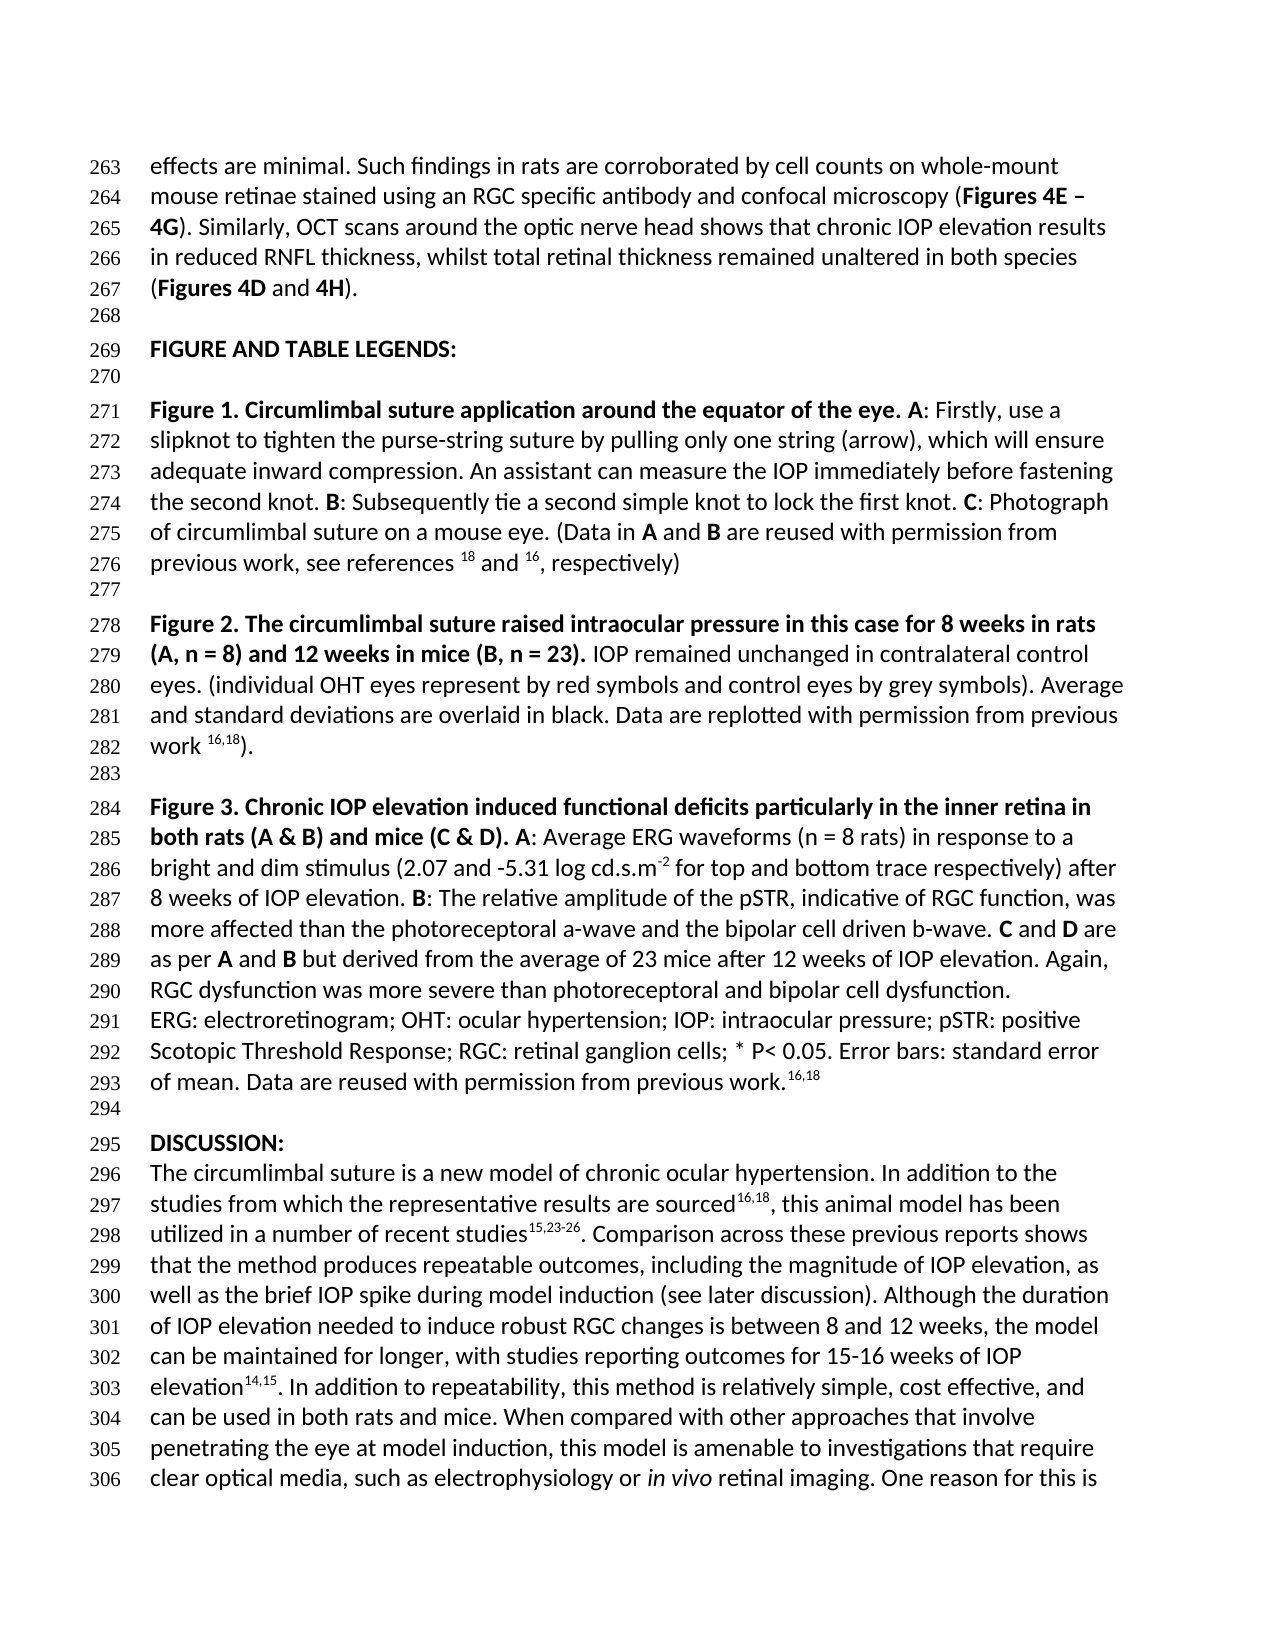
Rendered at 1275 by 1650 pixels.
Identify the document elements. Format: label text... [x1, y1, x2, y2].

text Figure 1. Circumlimbal suture application around the equator of the eye. A: Firstly, use a slipknot to tighten the purse-string suture by pulling only one string (arrow), which will ensure adequate inward compression. An assistant can measure the IOP immediately before fastening the second knot. B: Subsequently tie a second simple knot to lock the first knot. C: Photograph of circumlimbal suture on a mouse eye. (Data in A and B are reused with permission from previous work, see references 18 and 16, respectively) [150, 394, 1125, 577]
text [150, 1157, 1125, 1493]
text Figure 2. The circumlimbal suture raised intraocular pressure in this case for 8 weeks in rats (A, n = 8) and 12 weeks in mice (B, n = 23). IOP remained unchanged in contralateral control eyes. (individual OHT eyes represent by red symbols and control eyes by grey symbols). Average and standard deviations are overlaid in black. Data are replotted with permission from previous work 16,18). [150, 608, 1125, 760]
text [150, 150, 1125, 303]
text DISCUSSION: [150, 1127, 1125, 1157]
text Figure 3. Chronic IOP elevation induced functional deficits particularly in the inner retina in both rats (A & B) and mice (C & D). A: Average ERG waveforms (n = 8 rats) in response to a bright and dim stimulus (2.07 and -5.31 log cd.s.m-2 for top and bottom trace respectively) after 8 weeks of IOP elevation. B: The relative amplitude of the pSTR, indicative of RGC function, was more affected than the photoreceptoral a-wave and the bipolar cell driven b-wave. C and D are as per A and B but derived from the average of 23 mice after 12 weeks of IOP elevation. Again, RGC dysfunction was more severe than photoreceptoral and bipolar cell dysfunction. [150, 791, 1125, 1004]
text ERG: electroretinogram; OHT: ocular hypertension; IOP: intraocular pressure; pSTR: positive Scotopic Threshold Response; RGC: retinal ganglion cells; * P< 0.05. Error bars: standard error of mean. Data are reused with permission from previous work.16,18 [150, 1004, 1125, 1096]
text FIGURE AND TABLE LEGENDS: [150, 333, 1125, 364]
